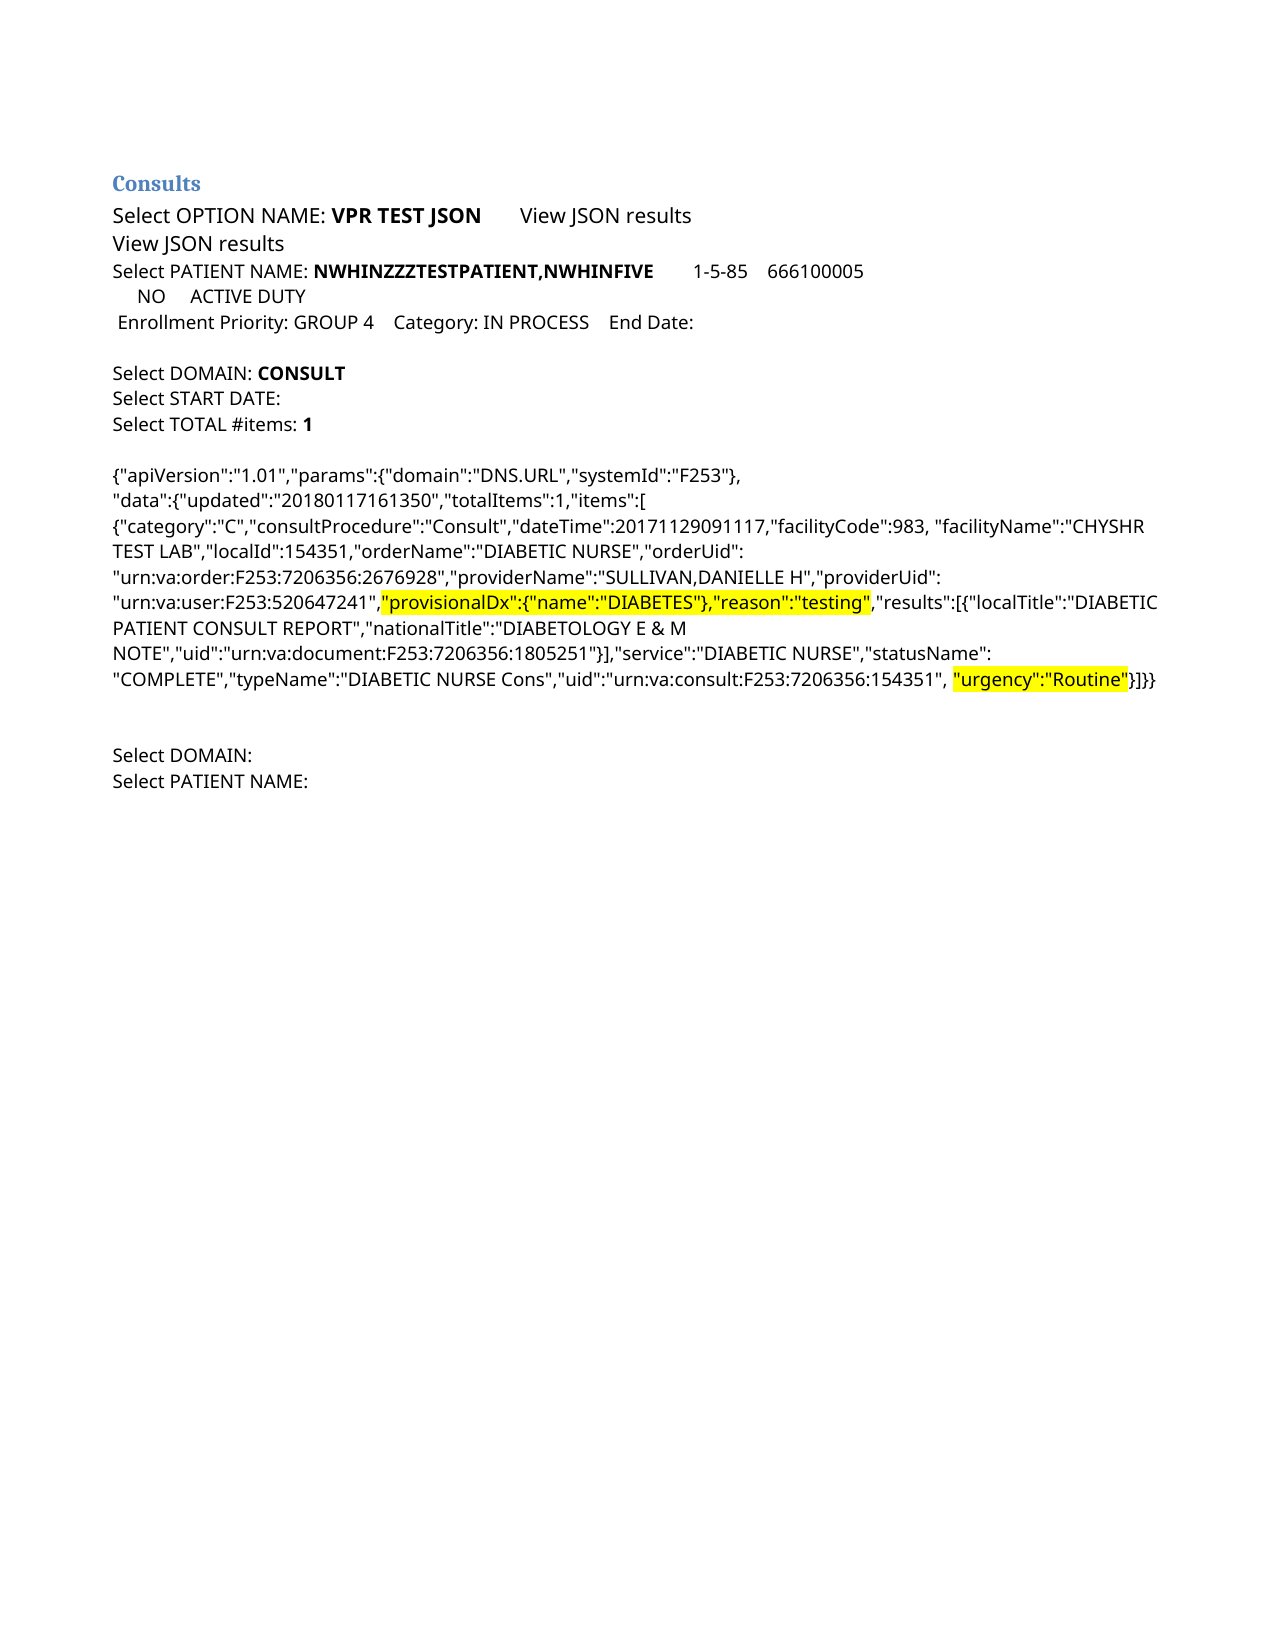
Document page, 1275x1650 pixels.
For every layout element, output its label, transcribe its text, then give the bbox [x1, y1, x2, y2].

text {"category":"C","consultProcedure":"Consult","dateTime":20171129091117,"facilityCode":983, "facilityName":"CHYSHR TEST LAB","localId":154351,"orderName":"DIABETIC NURSE","orderUid": "urn:va:order:F253:7206356:2676928","providerName":"SULLIVAN,DANIELLE H","providerUid": "urn:va:user:F253:520647241","provisionalDx":{"name":"DIABETES"},"reason":"testing","results":[{"localTitle":"DIABETIC PATIENT CONSULT REPORT","nationalTitle":"DIABETOLOGY E & M NOTE","uid":"urn:va:document:F253:7206356:1805251"}],"service":"DIABETIC NURSE","statusName": "COMPLETE","typeName":"DIABETIC NURSE Cons","uid":"urn:va:consult:F253:7206356:154351", "urgency":"Routine"}]}} [112, 513, 1162, 692]
text Select PATIENT NAME: NWHINZZZTESTPATIENT,NWHINFIVE 1-5-85 666100005 [112, 258, 1162, 283]
subtitle Consults [112, 171, 1162, 197]
text Select DOMAIN: [112, 743, 1162, 768]
text Enrollment Priority: GROUP 4 Category: IN PROCESS End Date: [112, 309, 1162, 334]
text Select START DATE: [112, 386, 1162, 411]
text Select OPTION NAME: VPR TEST JSON View JSON results [112, 201, 1162, 229]
text NO ACTIVE DUTY [112, 283, 1162, 309]
text Select DOMAIN: CONSULT [112, 360, 1162, 386]
text {"apiVersion":"1.01","params":{"domain":"DNS.URL","systemId":"F253"}, [112, 462, 1162, 488]
text View JSON results [112, 229, 1162, 258]
text Select PATIENT NAME: [112, 768, 1162, 794]
text Select TOTAL #items: 1 [112, 411, 1162, 437]
text "data":{"updated":"20180117161350","totalItems":1,"items":[ [112, 488, 1162, 513]
